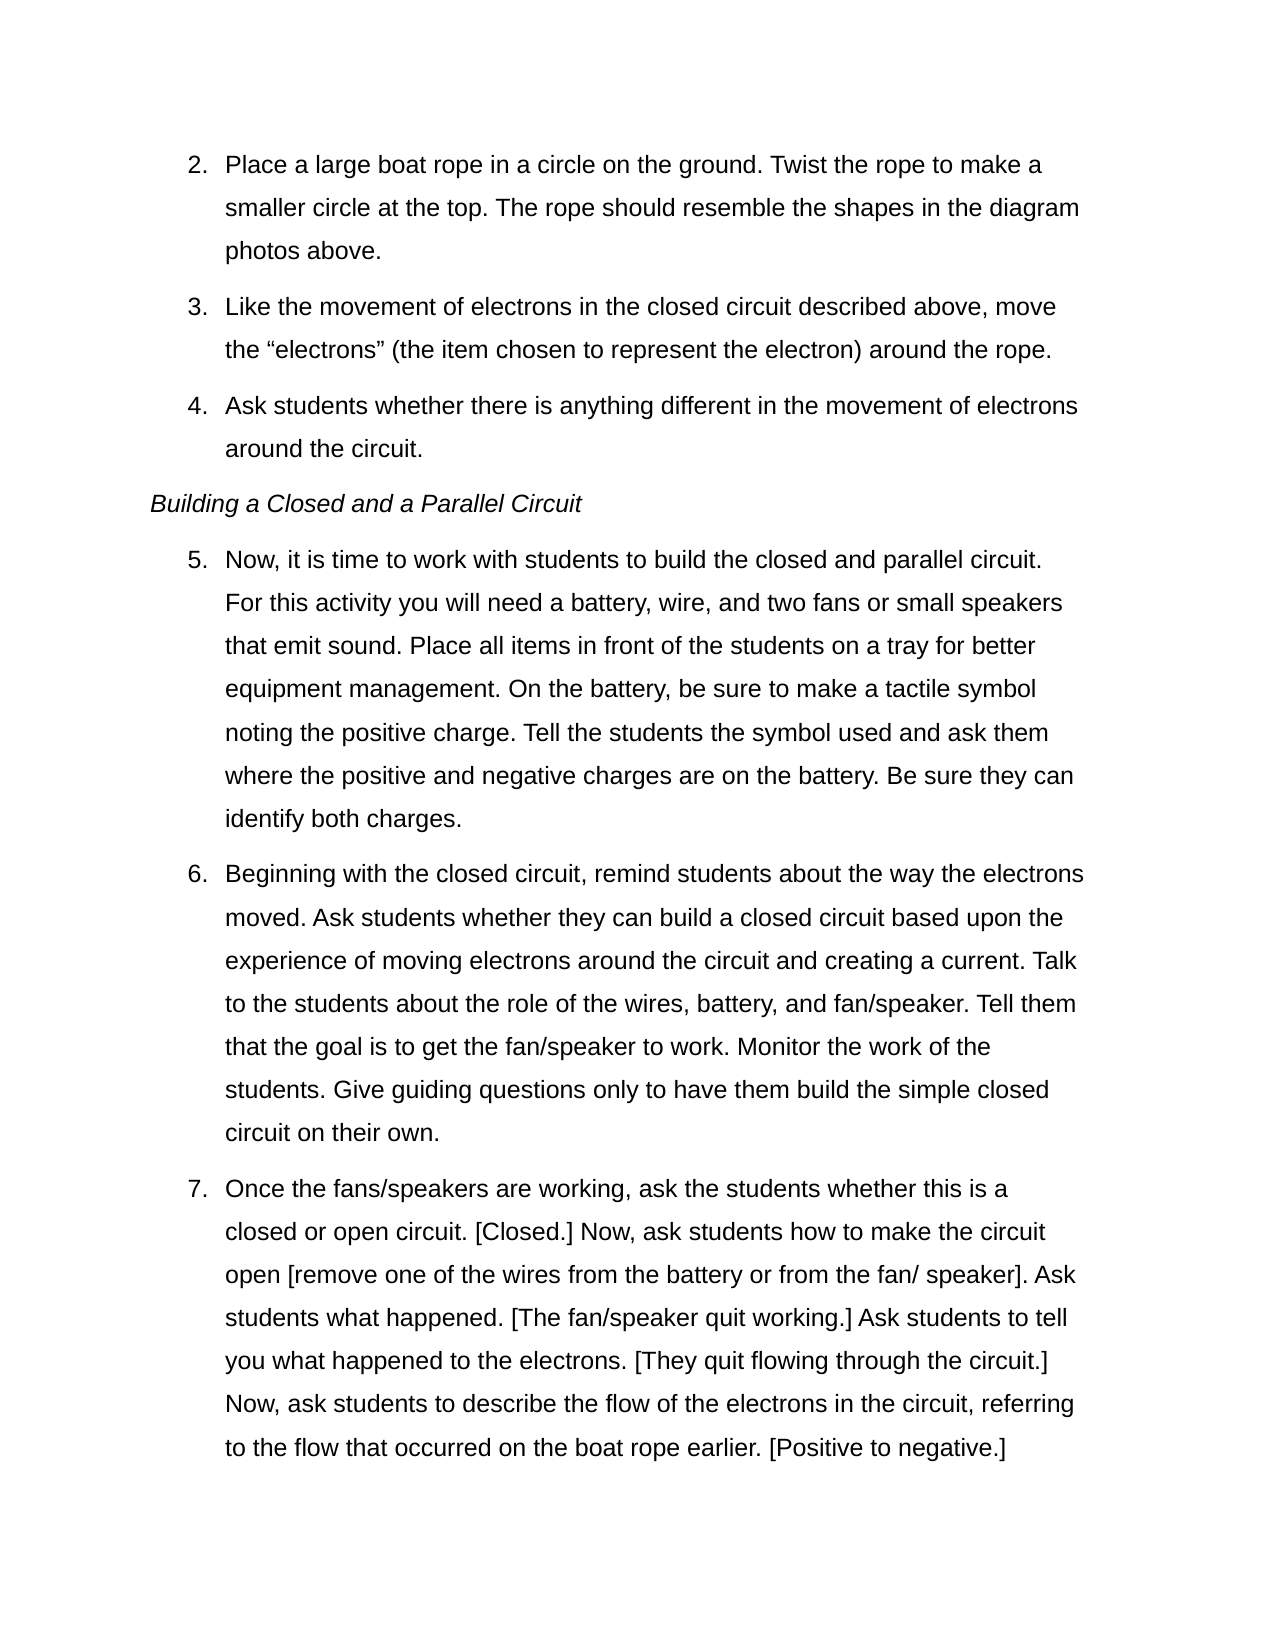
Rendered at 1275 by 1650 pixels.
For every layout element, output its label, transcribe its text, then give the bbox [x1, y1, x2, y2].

list Beginning with the closed circuit, remind students about the way the electrons moved. Ask students whether they can build a closed circuit based upon the experience of moving electrons around the circuit and creating a current. Talk to the students about the role of the wires, battery, and fan/speaker. Tell them that the goal is to get the fan/speaker to work. Monitor the work of the students. Give guiding questions only to have them build the simple closed circuit on their own. [187, 859, 1087, 1147]
text Building a Closed and a Parallel Circuit [150, 489, 1125, 518]
list Ask students whether there is anything different in the movement of electrons around the circuit. [187, 391, 1087, 462]
list Now, it is time to work with students to build the closed and parallel circuit. For this activity you will need a battery, wire, and two fans or small speakers that emit sound. Place all items in front of the students on a tray for better equipment management. On the battery, be sure to make a tactile symbol noting the positive charge. Tell the students the symbol used and ask them where the positive and negative charges are on the battery. Be sure they can identify both charges. [187, 545, 1087, 832]
list Like the movement of electrons in the closed circuit described above, move the “electrons” (the item chosen to represent the electron) around the rope. [187, 292, 1087, 364]
list Place a large boat rope in a circle on the ground. Twist the rope to make a smaller circle at the top. The rope should resemble the shapes in the diagram photos above. [187, 150, 1087, 265]
list Once the fans/speakers are working, ask the students whether this is a closed or open circuit. [Closed.] Now, ask students how to make the circuit open [remove one of the wires from the battery or from the fan/ speaker]. Ask students what happened. [The fan/speaker quit working.] Ask students to tell you what happened to the electrons. [They quit flowing through the circuit.] Now, ask students to describe the flow of the electrons in the circuit, referring to the flow that occurred on the boat rope earlier. [Positive to negative.] [187, 1174, 1087, 1461]
